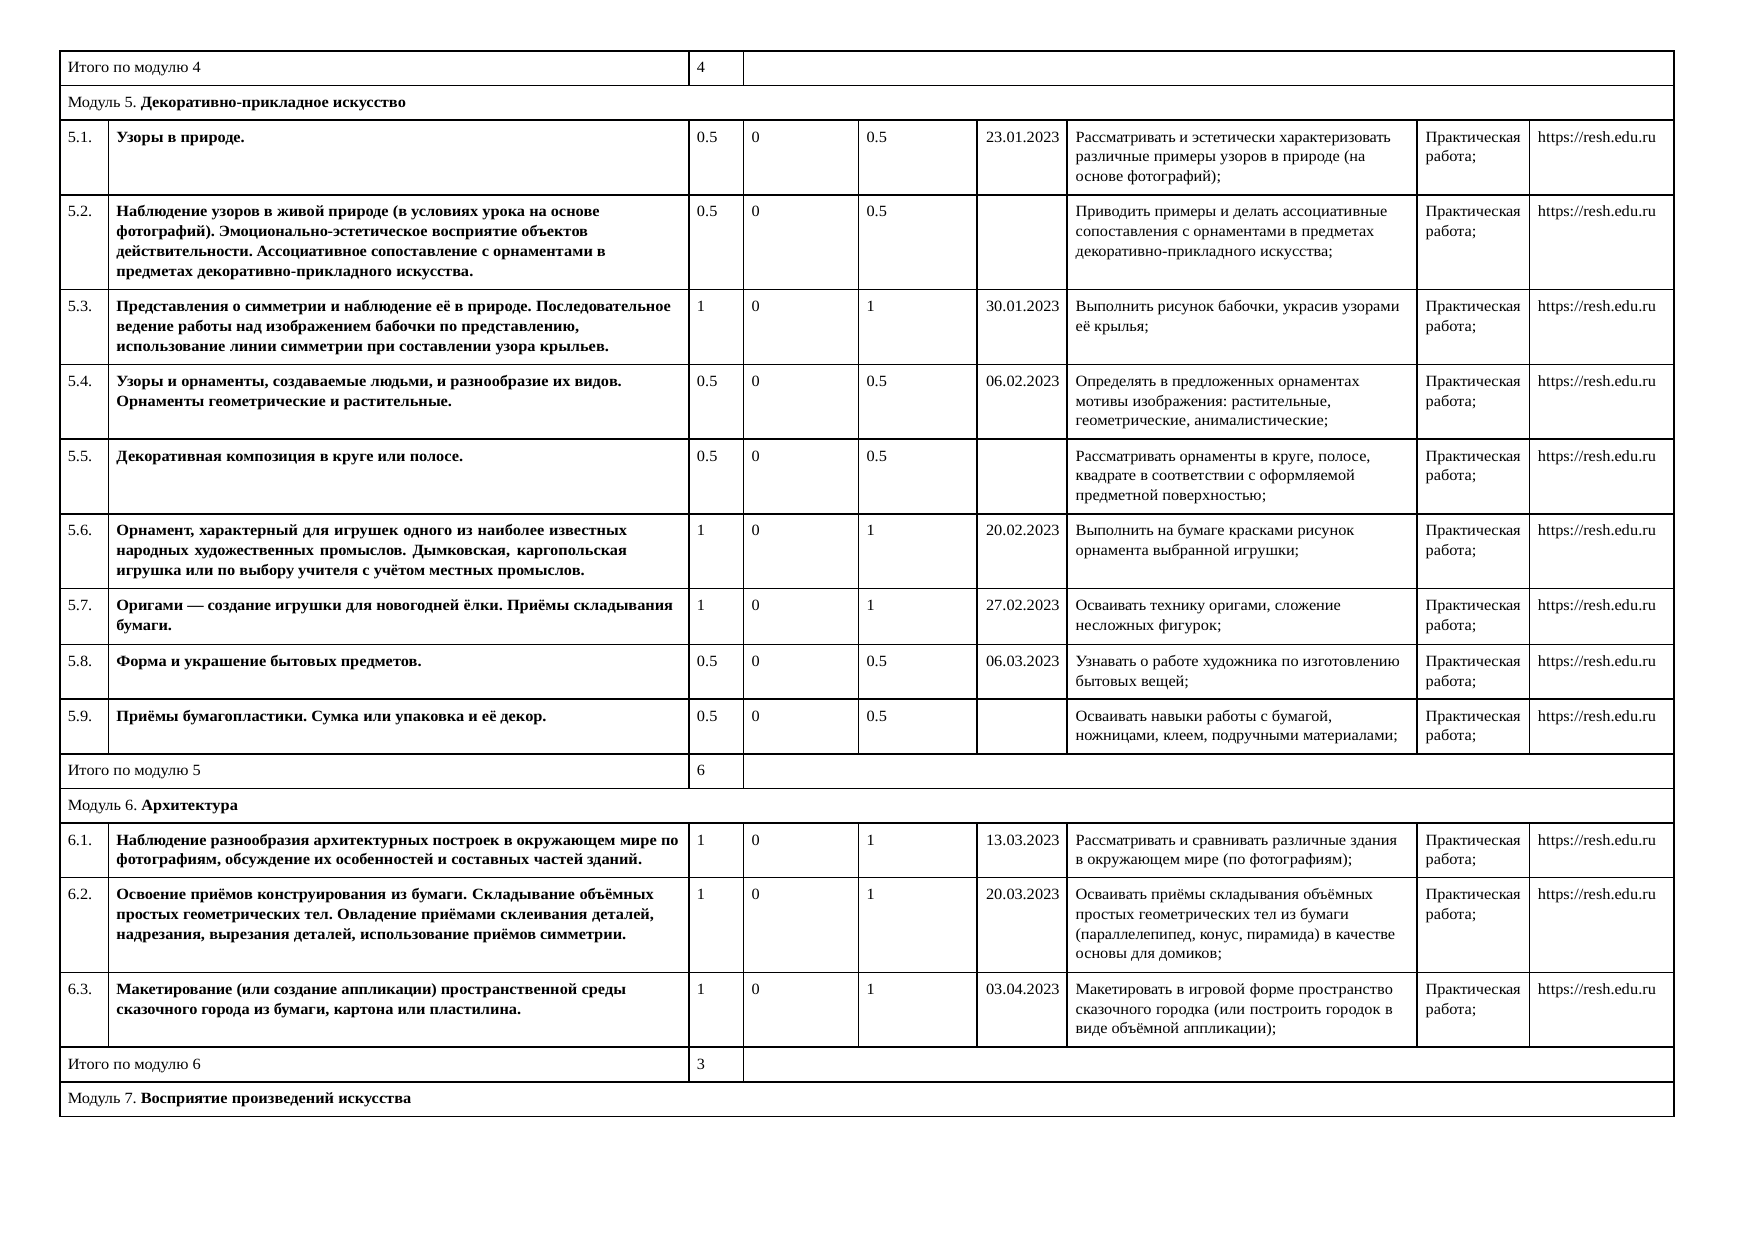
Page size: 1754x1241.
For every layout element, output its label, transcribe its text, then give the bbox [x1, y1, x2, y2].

table_cell 0.5 [859, 365, 976, 438]
table_cell https://resh.edu.ru [1530, 700, 1673, 753]
table_cell 5.6. [61, 515, 108, 587]
table_header https://resh.edu.ru [1530, 878, 1673, 972]
table_cell 0.5 [859, 440, 976, 513]
table_cell Приводить примеры и делать ассоциативные сопоставления с орнаментами в предметах декоративно-прикладного искусства; [1068, 196, 1416, 289]
table_cell 30.01.2023 [978, 290, 1066, 363]
table_cell 06.02.2023 [978, 365, 1066, 438]
table_cell Выполнить на бумаге красками рисунок орнамента выбранной игрушки; [1068, 515, 1416, 587]
table_cell 0.5 [859, 645, 976, 698]
table_cell 0 [744, 290, 858, 363]
table_cell 6 [690, 755, 743, 787]
table_cell 0 [744, 589, 858, 643]
table_cell [744, 755, 1673, 787]
table_header Практическая работа; [1418, 878, 1529, 972]
table_cell Итого по модулю 5 [61, 755, 688, 787]
table_cell https://resh.edu.ru [1530, 121, 1673, 194]
table_cell 0 [744, 121, 858, 194]
table_cell https://resh.edu.ru [1530, 290, 1673, 363]
table_cell Осваивать технику оригами, сложение несложных фигурок; [1068, 589, 1416, 643]
table_cell 4 [690, 52, 743, 85]
table_cell Практическая работа; [1418, 196, 1529, 289]
table_cell 5.7. [61, 589, 108, 643]
table_header Осваивать приёмы складывания объёмных простых геометрических тел из бумаги (параллелепипед, конус, пирамида) в качестве основы для домиков; [1068, 878, 1416, 972]
table_cell 0 [744, 440, 858, 513]
table_header 6.2. [61, 878, 108, 972]
table_cell Наблюдение разнообразия архитектурных построек в окружающем мире по фотографиям, обсуждение их особенностей и составных частей зданий. [109, 824, 688, 877]
table_cell 1 [859, 515, 976, 587]
table_cell 3 [690, 1048, 743, 1081]
table_cell https://resh.edu.ru [1530, 365, 1673, 438]
table_cell Практическая работа; [1418, 973, 1529, 1046]
table_cell 5.9. [61, 700, 108, 753]
table_cell 0 [744, 365, 858, 438]
table_cell 6.3. [61, 973, 108, 1046]
table_cell 27.02.2023 [978, 589, 1066, 643]
table_cell Оригами — создание игрушки для новогодней ёлки. Приёмы складывания бумаги. [109, 589, 688, 643]
table_cell 1 [690, 589, 743, 643]
table_cell Рассматривать орнаменты в круге, полосе, квадрате в соответствии с оформляемой предметной поверхностью; [1068, 440, 1416, 513]
table_cell 5.8. [61, 645, 108, 698]
table_cell 1 [690, 290, 743, 363]
table_cell Узоры в природе. [109, 121, 688, 194]
table_cell Модуль 5. Декоративно-прикладное искусство [61, 86, 1673, 119]
table_cell Рассматривать и сравнивать различные здания в окружающем мире (по фотографиям); [1068, 824, 1416, 877]
table_cell 0.5 [859, 121, 976, 194]
table_cell https://resh.edu.ru [1530, 645, 1673, 698]
table_cell 1 [690, 515, 743, 587]
table_cell 1 [690, 973, 743, 1046]
table_cell Практическая работа; [1418, 824, 1529, 877]
table_cell Практическая работа; [1418, 365, 1529, 438]
table_cell 20.02.2023 [978, 515, 1066, 587]
table_cell Приёмы бумагопластики. Сумка или упаковка и её декор. [109, 700, 688, 753]
table_cell Узоры и орнаменты, создаваемые людьми, и разнообразие их видов. Орнаменты геометрические и растительные. [109, 365, 688, 438]
table_cell 5.2. [61, 196, 108, 289]
table_cell Представления о симметрии и наблюдение её в природе. Последовательное ведение работы над изображением бабочки по представлению, использование линии симметрии при составлении узора крыльев. [109, 290, 688, 363]
table_cell 0 [744, 196, 858, 289]
table_cell Модуль 7. Восприятие произведений искусства [61, 1083, 1673, 1116]
table_cell Модуль 6. Архитектура [61, 789, 1673, 822]
table_cell 6.1. [61, 824, 108, 877]
table_cell 0.5 [690, 365, 743, 438]
table_cell 0 [744, 824, 858, 877]
table_cell https://resh.edu.ru [1530, 515, 1673, 587]
table_cell 1 [690, 824, 743, 877]
table_cell Узнавать о работе художника по изготовлению бытовых вещей; [1068, 645, 1416, 698]
table_header 1 [859, 878, 976, 972]
table_cell Выполнить рисунок бабочки, украсив узорами её крылья; [1068, 290, 1416, 363]
table_cell Орнамент, характерный для игрушек одного из наиболее известных народных художественных промыслов. Дымковская, каргопольская игрушка или по выбору учителя с учётом местных промыслов. [109, 515, 688, 587]
table_cell 0.5 [690, 700, 743, 753]
table_cell 0 [744, 973, 858, 1046]
table_cell 03.04.2023 [978, 973, 1066, 1046]
table_cell [744, 1048, 1673, 1081]
table_cell Осваивать навыки работы с бумагой, ножницами, клеем, подручными материалами; [1068, 700, 1416, 753]
table_cell Практическая работа; [1418, 645, 1529, 698]
table_cell Практическая работа; [1418, 290, 1529, 363]
table_cell https://resh.edu.ru [1530, 440, 1673, 513]
table_cell Рассматривать и эстетически характеризовать различные примеры узоров в природе (на основе фотографий); [1068, 121, 1416, 194]
table_cell 5.1. [61, 121, 108, 194]
table_cell 1 [859, 290, 976, 363]
table_cell 0.5 [859, 700, 976, 753]
table_cell 1 [859, 589, 976, 643]
table_cell [744, 52, 1673, 85]
table_cell Практическая работа; [1418, 440, 1529, 513]
table_header Освоение приёмов конструирования из бумаги. Складывание объёмных простых геометрических тел. Овладение приёмами склеивания деталей, надрезания, вырезания деталей, использование приёмов симметрии. [109, 878, 688, 972]
table_cell Декоративная композиция в круге или полосе. [109, 440, 688, 513]
table_header 0 [744, 878, 858, 972]
table_cell Форма и украшение бытовых предметов. [109, 645, 688, 698]
table_cell Практическая работа; [1418, 589, 1529, 643]
table_cell Макетировать в игровой форме пространство сказочного городка (или построить городок в виде объёмной аппликации); [1068, 973, 1416, 1046]
table_cell [978, 700, 1066, 753]
table_cell [978, 440, 1066, 513]
table_cell 0.5 [859, 196, 976, 289]
table_cell 1 [859, 973, 976, 1046]
table_cell 06.03.2023 [978, 645, 1066, 698]
table_cell Практическая работа; [1418, 515, 1529, 587]
table_cell Практическая работа; [1418, 121, 1529, 194]
table_cell 0.5 [690, 196, 743, 289]
table_cell 5.5. [61, 440, 108, 513]
table_cell Определять в предложенных орнаментах мотивы изображения: растительные, геометрические, анималистические; [1068, 365, 1416, 438]
table_cell 5.4. [61, 365, 108, 438]
table_cell https://resh.edu.ru [1530, 973, 1673, 1046]
table_cell 0 [744, 645, 858, 698]
table_cell 0 [744, 700, 858, 753]
table_cell [978, 196, 1066, 289]
table_cell https://resh.edu.ru [1530, 824, 1673, 877]
table_cell Практическая работа; [1418, 700, 1529, 753]
table_cell https://resh.edu.ru [1530, 589, 1673, 643]
table_header 20.03.2023 [978, 878, 1066, 972]
table_cell Итого по модулю 4 [61, 52, 688, 85]
table_cell Макетирование (или создание аппликации) пространственной среды сказочного города из бумаги, картона или пластилина. [109, 973, 688, 1046]
table_cell 0 [744, 515, 858, 587]
table_header 1 [690, 878, 743, 972]
table_cell 23.01.2023 [978, 121, 1066, 194]
table_cell 13.03.2023 [978, 824, 1066, 877]
table_cell 0.5 [690, 121, 743, 194]
table_cell 1 [859, 824, 976, 877]
table_cell 0.5 [690, 440, 743, 513]
table_cell 5.3. [61, 290, 108, 363]
table_cell https://resh.edu.ru [1530, 196, 1673, 289]
table_cell Итого по модулю 6 [61, 1048, 688, 1081]
table_cell 0.5 [690, 645, 743, 698]
table_cell Наблюдение узоров в живой природе (в условиях урока на основе фотографий). Эмоционально-эстетическое восприятие объектов действительности. Ассоциативное сопоставление с орнаментами в предметах декоративно-прикладного искусства. [109, 196, 688, 289]
